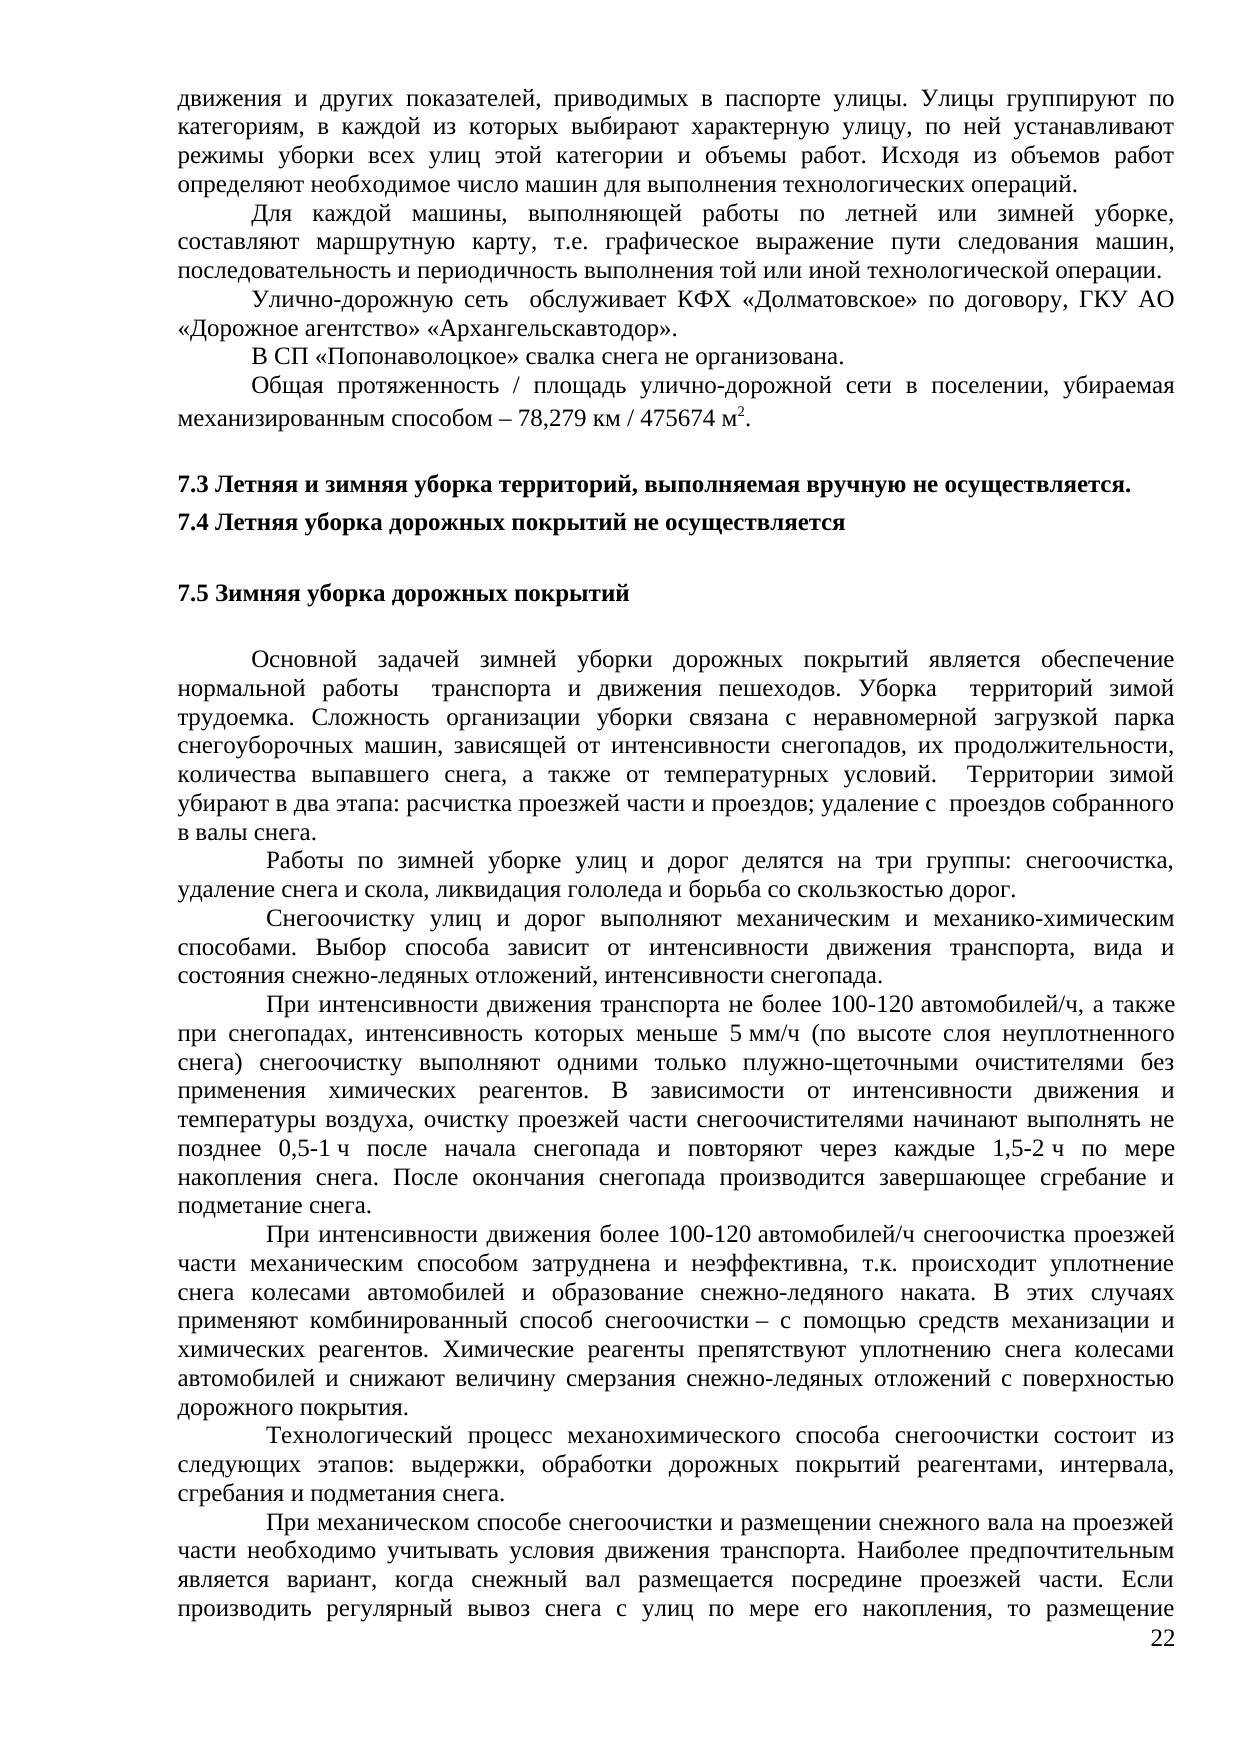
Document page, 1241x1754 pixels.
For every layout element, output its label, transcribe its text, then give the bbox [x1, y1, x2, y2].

text При интенсивности движения более 100-120 автомобилей/ч снегоочистка проезжей части механическим способом затруднена и неэффективна, т.к. происходит уплотнение снега колесами автомобилей и образование снежно-ледяного наката. В этих случаях применяют комбинированный способ снегоочистки – с помощью средств механизации и химических реагентов. Химические реагенты препятствуют уплотнению снега колесами автомобилей и снижают величину смерзания снежно-ледяных отложений с поверхностью дорожного покрытия. [177, 1219, 1175, 1421]
text Общая протяженность / площадь улично-дорожной сети в поселении, убираемая механизированным способом – 78,279 км / 475674 м2. [177, 370, 1175, 432]
text Работы по зимней уборке улиц и дорог делятся на три группы: снегоочистка, удаление снега и скола, ликвидация гололеда и борьба со скользкостью дорог. [177, 846, 1175, 903]
text Технологический процесс механохимического способа снегоочистки состоит из следующих этапов: выдержки, обработки дорожных покрытий реагентами, интервала, сгребания и подметания снега. [177, 1421, 1175, 1507]
text Для каждой машины, выполняющей работы по летней или зимней уборке, составляют маршрутную карту, т.е. графическое выражение пути следования машин, последовательность и периодичность выполнения той или иной технологической операции. [177, 198, 1175, 284]
text При интенсивности движения транспорта не более 100-120 автомобилей/ч, а также при снегопадах, интенсивность которых меньше 5 мм/ч (по высоте слоя неуплотненного снега) снегоочистку выполняют одними только плужно-щеточными очистителями без применения химических реагентов. В зависимости от интенсивности движения и температуры воздуха, очистку проезжей части снегоочистителями начинают выполнять не позднее 0,5-1 ч после начала снегопада и повторяют через каждые 1,5-2 ч по мере накопления снега. После окончания снегопада производится завершающее сгребание и подметание снега. [177, 989, 1175, 1219]
text Улично-дорожную сеть обслуживает КФХ «Долматовское» по договору, ГКУ АО «Дорожное агентство» «Архангельскавтодор». [177, 284, 1175, 341]
text 7.5 Зимняя уборка дорожных покрытий [177, 578, 1175, 607]
text 7.3 Летняя и зимняя уборка территорий, выполняемая вручную не осуществляется. [177, 469, 1175, 498]
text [177, 1507, 1175, 1622]
text Основной задачей зимней уборки дорожных покрытий является обеспечение нормальной работы транспорта и движения пешеходов. Уборка территорий зимой трудоемка. Сложность организации уборки связана с неравномерной загрузкой парка снегоуборочных машин, зависящей от интенсивности снегопадов, их продолжительности, количества выпавшего снега, а также от температурных условий. Территории зимой убирают в два этапа: расчистка проезжей части и проездов; удаление с проездов собранного в валы снега. [177, 644, 1175, 846]
text В СП «Попонаволоцкое» свалка снега не организована. [177, 341, 1175, 370]
text Снегоочистку улиц и дорог выполняют механическим и механико-химическим способами. Выбор способа зависит от интенсивности движения транспорта, вида и состояния снежно-ледяных отложений, интенсивности снегопада. [177, 903, 1175, 989]
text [177, 83, 1175, 198]
text 7.4 Летняя уборка дорожных покрытий не осуществляется [177, 507, 1175, 536]
